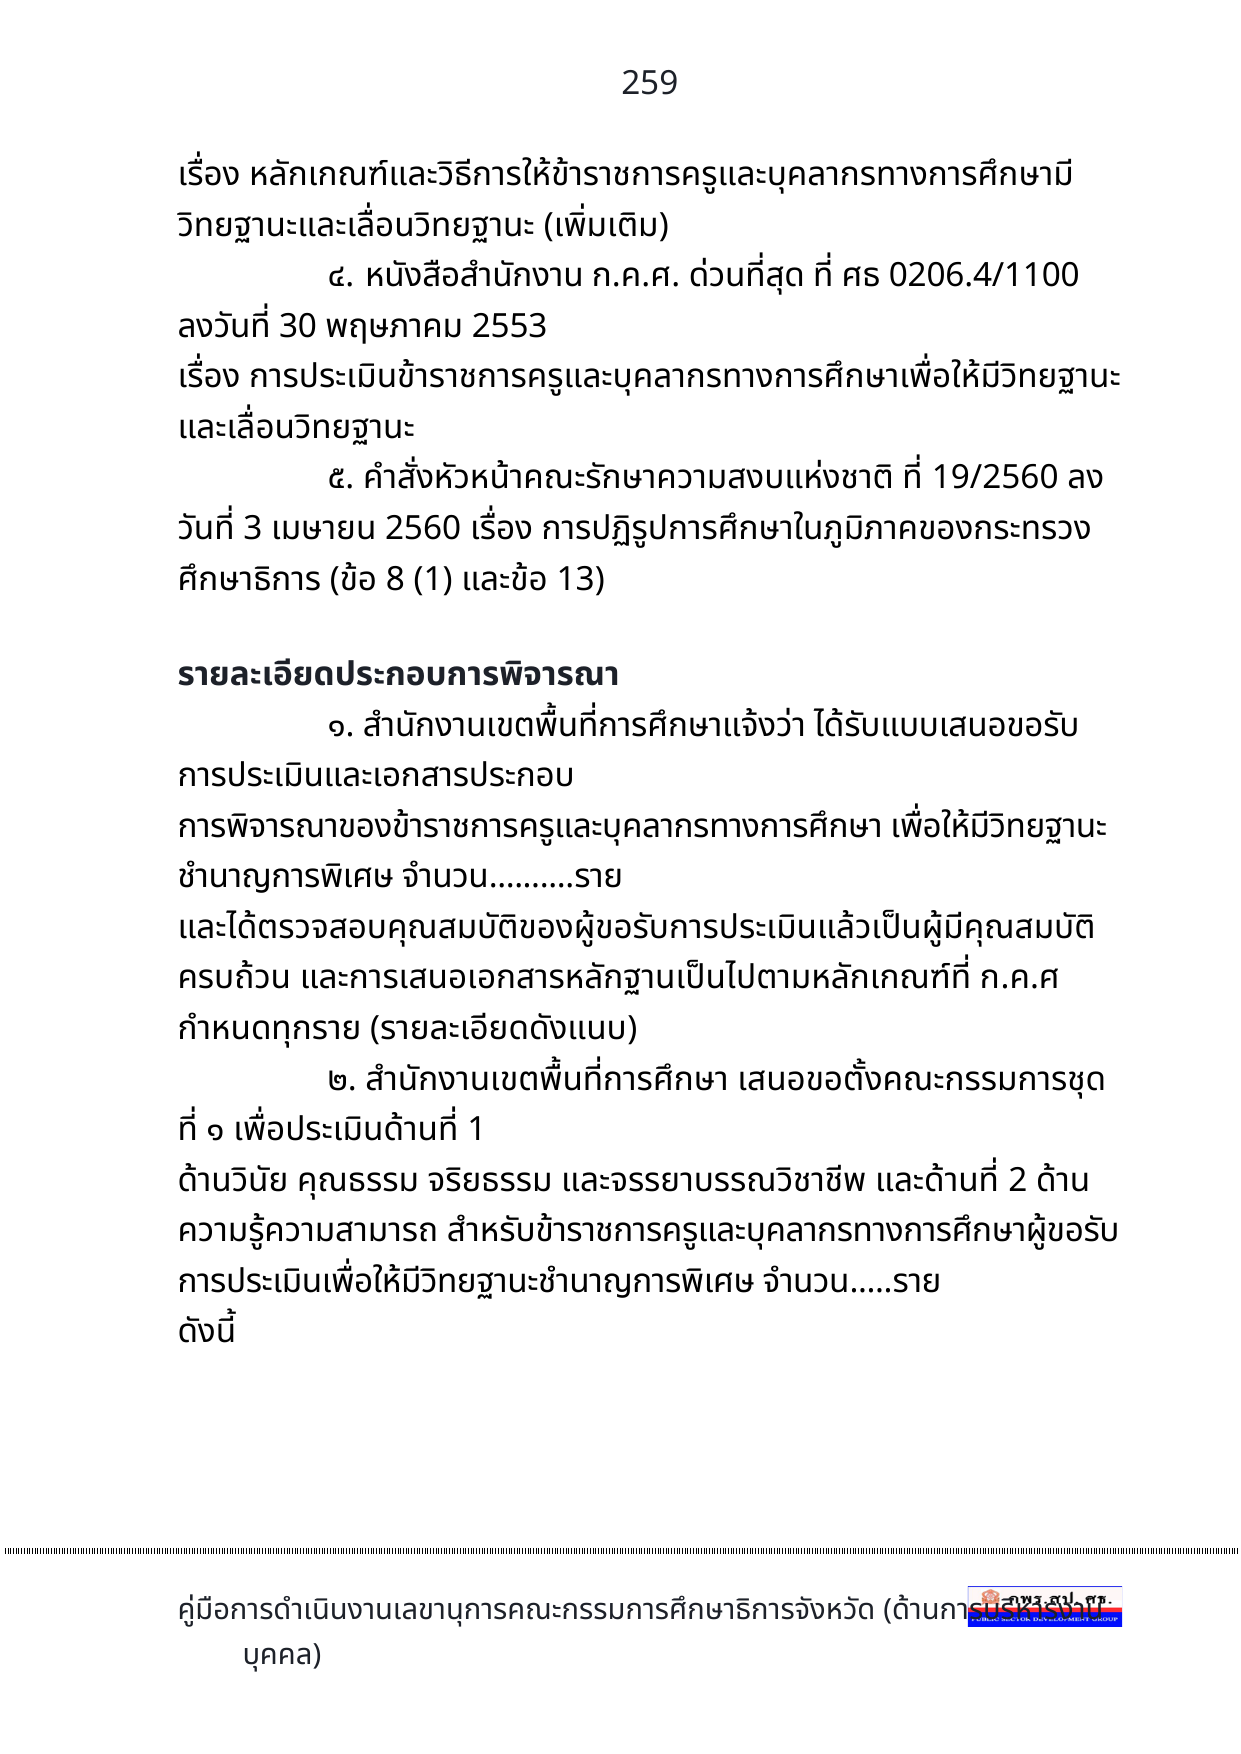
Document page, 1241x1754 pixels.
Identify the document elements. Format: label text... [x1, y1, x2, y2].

text ๑. สำนักงานเขตพื้นที่การศึกษาแจ้งว่า ได้รับแบบเสนอขอรับการประเมินและเอกสารประกอบ การพิจารณาของข้าราชการครูและบุคลากรทางการศึกษา เพื่อให้มีวิทยฐานะชำนาญการพิเศษ จำนวน..........ราย และได้ตรวจสอบคุณสมบัติของผู้ขอรับการประเมินแล้วเป็นผู้มีคุณสมบัติครบถ้วน และการเสนอเอกสารหลักฐานเป็นไปตามหลักเกณฑ์ที่ ก.ค.ศ กำหนดทุกราย (รายละเอียดดังแนบ) [177, 701, 1122, 1054]
text ๔. หนังสือสำนักงาน ก.ค.ศ. ด่วนที่สุด ที่ ศธ 0206.4/1100 ลงวันที่ 30 พฤษภาคม 2553 เรื่อง การประเมินข้าราชการครูและบุคลากรทางการศึกษาเพื่อให้มีวิทยฐานะและเลื่อนวิทยฐานะ [177, 251, 1122, 453]
text ๒. สำนักงานเขตพื้นที่การศึกษา เสนอขอตั้งคณะกรรมการชุดที่ ๑ เพื่อประเมินด้านที่ 1 ด้านวินัย คุณธรรม จริยธรรม และจรรยาบรรณวิชาชีพ และด้านที่ 2 ด้านความรู้ความสามารถ สำหรับข้าราชการครูและบุคลากรทางการศึกษาผู้ขอรับการประเมินเพื่อให้มีวิทยฐานะชำนาญการพิเศษ จำนวน.....ราย ดังนี้ [177, 1054, 1122, 1358]
text ๕. คำสั่งหัวหน้าคณะรักษาความสงบแห่งชาติ ที่ 19/2560 ลงวันที่ 3 เมษายน 2560 เรื่อง การปฏิรูปการศึกษาในภูมิภาคของกระทรวงศึกษาธิการ (ข้อ 8 (1) และข้อ 13) [177, 453, 1122, 605]
text รายละเอียดประกอบการพิจารณา [177, 650, 1122, 701]
picture [967, 1586, 1123, 1627]
